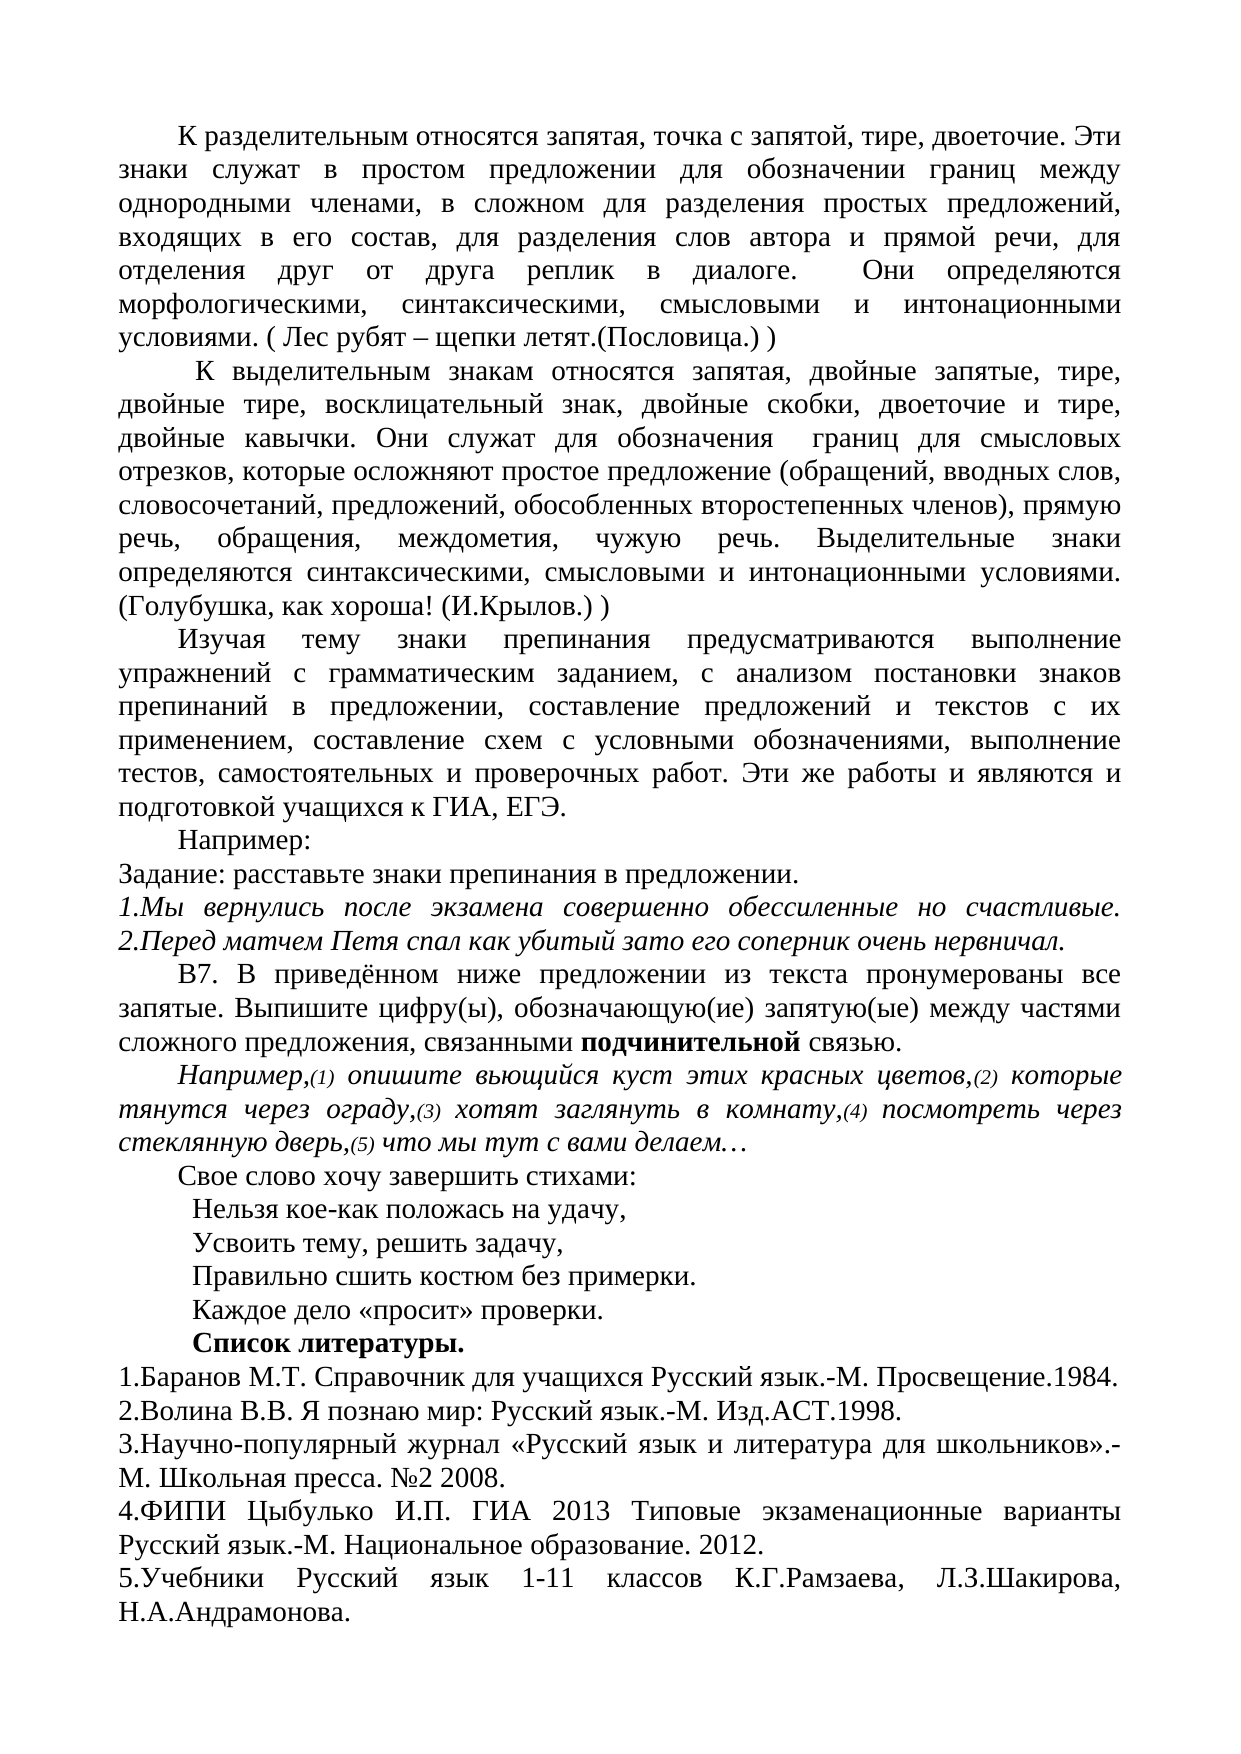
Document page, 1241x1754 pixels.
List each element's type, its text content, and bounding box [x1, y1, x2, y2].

text Изучая тему знаки препинания предусматриваются выполнение упражнений с грамматическим заданием, с анализом постановки знаков препинаний в предложении, составление предложений и текстов с их применением, составление схем с условными обозначениями, выполнение тестов, самостоятельных и проверочных работ. Эти же работы и являются и подготовкой учащихся к ГИА, ЕГЭ. [118, 621, 1122, 822]
text К выделительным знакам относятся запятая, двойные запятые, тире, двойные тире, восклицательный знак, двойные скобки, двоеточие и тире, двойные кавычки. Они служат для обозначения границ для смысловых отрезков, которые осложняют простое предложение (обращений, вводных слов, словосочетаний, предложений, обособленных второстепенных членов), прямую речь, обращения, междометия, чужую речь. Выделительные знаки определяются синтаксическими, смысловыми и интонационными условиями. (Голубушка, как хороша! (И.Крылов.) ) [118, 353, 1122, 621]
text К разделительным относятся запятая, точка с запятой, тире, двоеточие. Эти знаки служат в простом предложении для обозначении границ между однородными членами, в сложном для разделения простых предложений, входящих в его состав, для разделения слов автора и прямой речи, для отделения друг от друга реплик в диалоге. Они определяются морфологическими, синтаксическими, смысловыми и интонационными условиями. ( Лес рубят – щепки летят.(Пословица.) ) [118, 118, 1122, 353]
text Усвоить тему, решить задачу, [118, 1225, 1122, 1258]
text Список литературы. [118, 1326, 1122, 1359]
text Каждое дело «просит» проверки. [118, 1292, 1122, 1326]
text Свое слово хочу завершить стихами: [118, 1158, 1122, 1191]
text 5.Учебники Русский язык 1-11 классов К.Г.Рамзаева, Л.З.Шакирова, Н.А.Андрамонова. [118, 1560, 1122, 1627]
text В7. В приведённом ниже предложении из текста пронумерованы все запятые. Выпишите цифру(ы), обозначающую(ие) запятую(ые) между частями сложного предложения, связанными подчинительной связью. [118, 957, 1122, 1057]
text Например: [118, 822, 1122, 856]
text 2.Волина В.В. Я познаю мир: Русский язык.-М. Изд.АСТ.1998. [118, 1393, 1122, 1426]
text 1.Баранов М.Т. Справочник для учащихся Русский язык.-М. Просвещение.1984. [118, 1359, 1122, 1393]
text Задание: расставьте знаки препинания в предложении. [118, 856, 1122, 889]
text Например,(1) опишите вьющийся куст этих красных цветов,(2) которые тянутся через ограду,(3) хотят заглянуть в комнату,(4) посмотреть через стеклянную дверь,(5) что мы тут с вами делаем… [118, 1057, 1122, 1158]
text 4.ФИПИ Цыбулько И.П. ГИА 2013 Типовые экзаменационные варианты Русский язык.-М. Национальное образование. 2012. [118, 1493, 1122, 1560]
text 3.Научно-популярный журнал «Русский язык и литература для школьников».-М. Школьная пресса. №2 2008. [118, 1426, 1122, 1493]
text Нельзя кое-как положась на удачу, [118, 1191, 1122, 1225]
text Правильно сшить костюм без примерки. [118, 1258, 1122, 1292]
text 1.Мы вернулись после экзамена совершенно обессиленные но счастливые. 2.Перед матчем Петя спал как убитый зато его соперник очень нервничал. [118, 889, 1122, 957]
